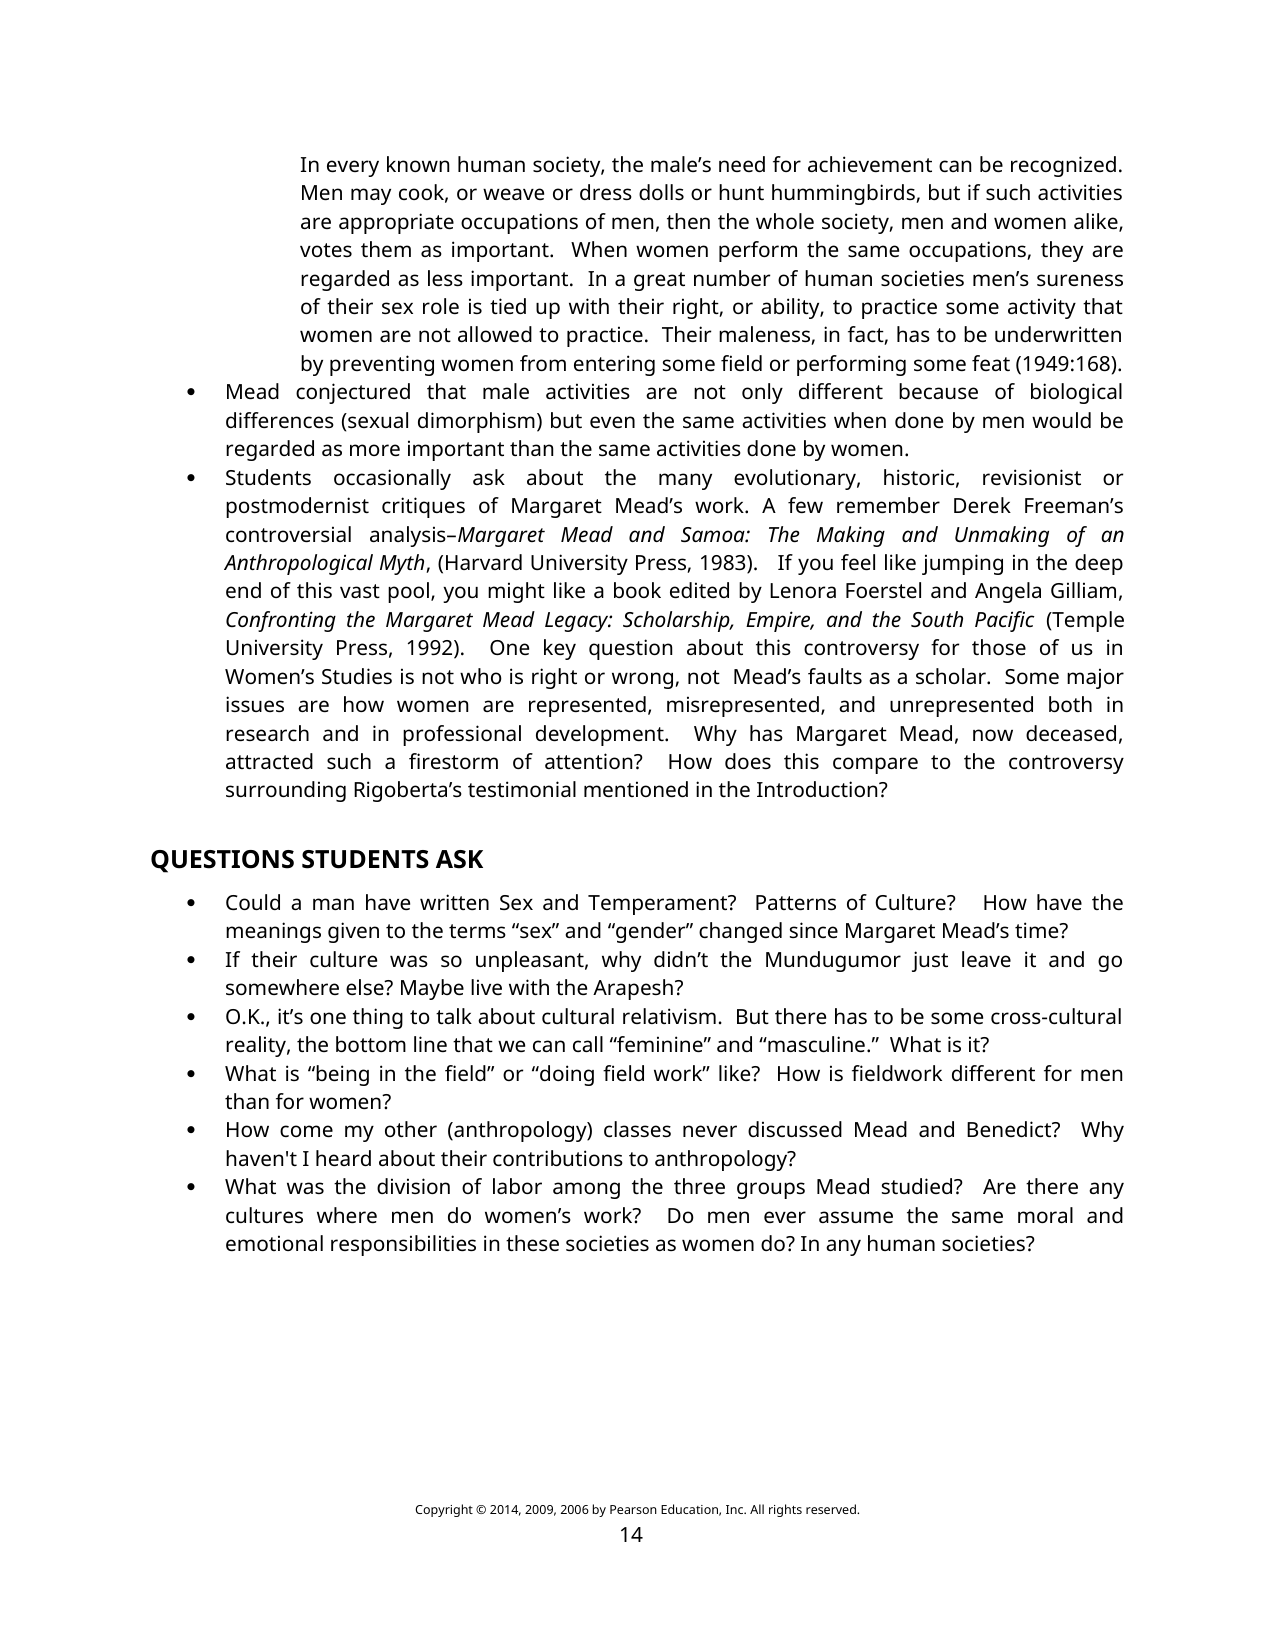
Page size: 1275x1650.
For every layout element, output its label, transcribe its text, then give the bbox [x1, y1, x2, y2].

list O.K., it’s one thing to talk about cultural relativism. But there has to be some cross-cultural reality, the bottom line that we can call “feminine” and “masculine.” What is it? [187, 1002, 1125, 1059]
list Mead conjectured that male activities are not only different because of biological differences (sexual dimorphism) but even the same activities when done by men would be regarded as more important than the same activities done by women. [187, 377, 1125, 463]
list Students occasionally ask about the many evolutionary, historic, revisionist or postmodernist critiques of Margaret Mead’s work. A few remember Derek Freeman’s controversial analysis–Margaret Mead and Samoa: The Making and Unmaking of an Anthropological Myth, (Harvard University Press, 1983). If you feel like jumping in the deep end of this vast pool, you might like a book edited by Lenora Foerstel and Angela Gilliam, Confronting the Margaret Mead Legacy: Scholarship, Empire, and the South Pacific (Temple University Press, 1992). One key question about this controversy for those of us in Women’s Studies is not who is right or wrong, not Mead’s faults as a scholar. Some major issues are how women are represented, misrepresented, and unrepresented both in research and in professional development. Why has Margaret Mead, now deceased, attracted such a firestorm of attention? How does this compare to the controversy surrounding Rigoberta’s testimonial mentioned in the Introduction? [187, 463, 1125, 804]
list What is “being in the field” or “doing field work” like? How is fieldwork different for men than for women? [187, 1059, 1125, 1116]
text QUESTIONS STUDENTS ASK [150, 842, 1125, 876]
list Could a man have written Sex and Temperament? Patterns of Culture? How have the meanings given to the terms “sex” and “gender” changed since Margaret Mead’s time? [187, 888, 1125, 945]
list What was the division of labor among the three groups Mead studied? Are there any cultures where men do women’s work? Do men ever assume the same moral and emotional responsibilities in these societies as women do? In any human societies? [187, 1172, 1125, 1258]
text In every known human society, the male’s need for achievement can be recognized. Men may cook, or weave or dress dolls or hunt hummingbirds, but if such activities are appropriate occupations of men, then the whole society, men and women alike, votes them as important. When women perform the same occupations, they are regarded as less important. In a great number of human societies men’s sureness of their sex role is tied up with their right, or ability, to practice some activity that women are not allowed to practice. Their maleness, in fact, has to be underwritten by preventing women from entering some field or performing some feat (1949:168). [300, 150, 1125, 377]
list How come my other (anthropology) classes never discussed Mead and Benedict? Why haven't I heard about their contributions to anthropology? [187, 1116, 1125, 1172]
list If their culture was so unpleasant, why didn’t the Mundugumor just leave it and go somewhere else? Maybe live with the Arapesh? [187, 945, 1125, 1002]
